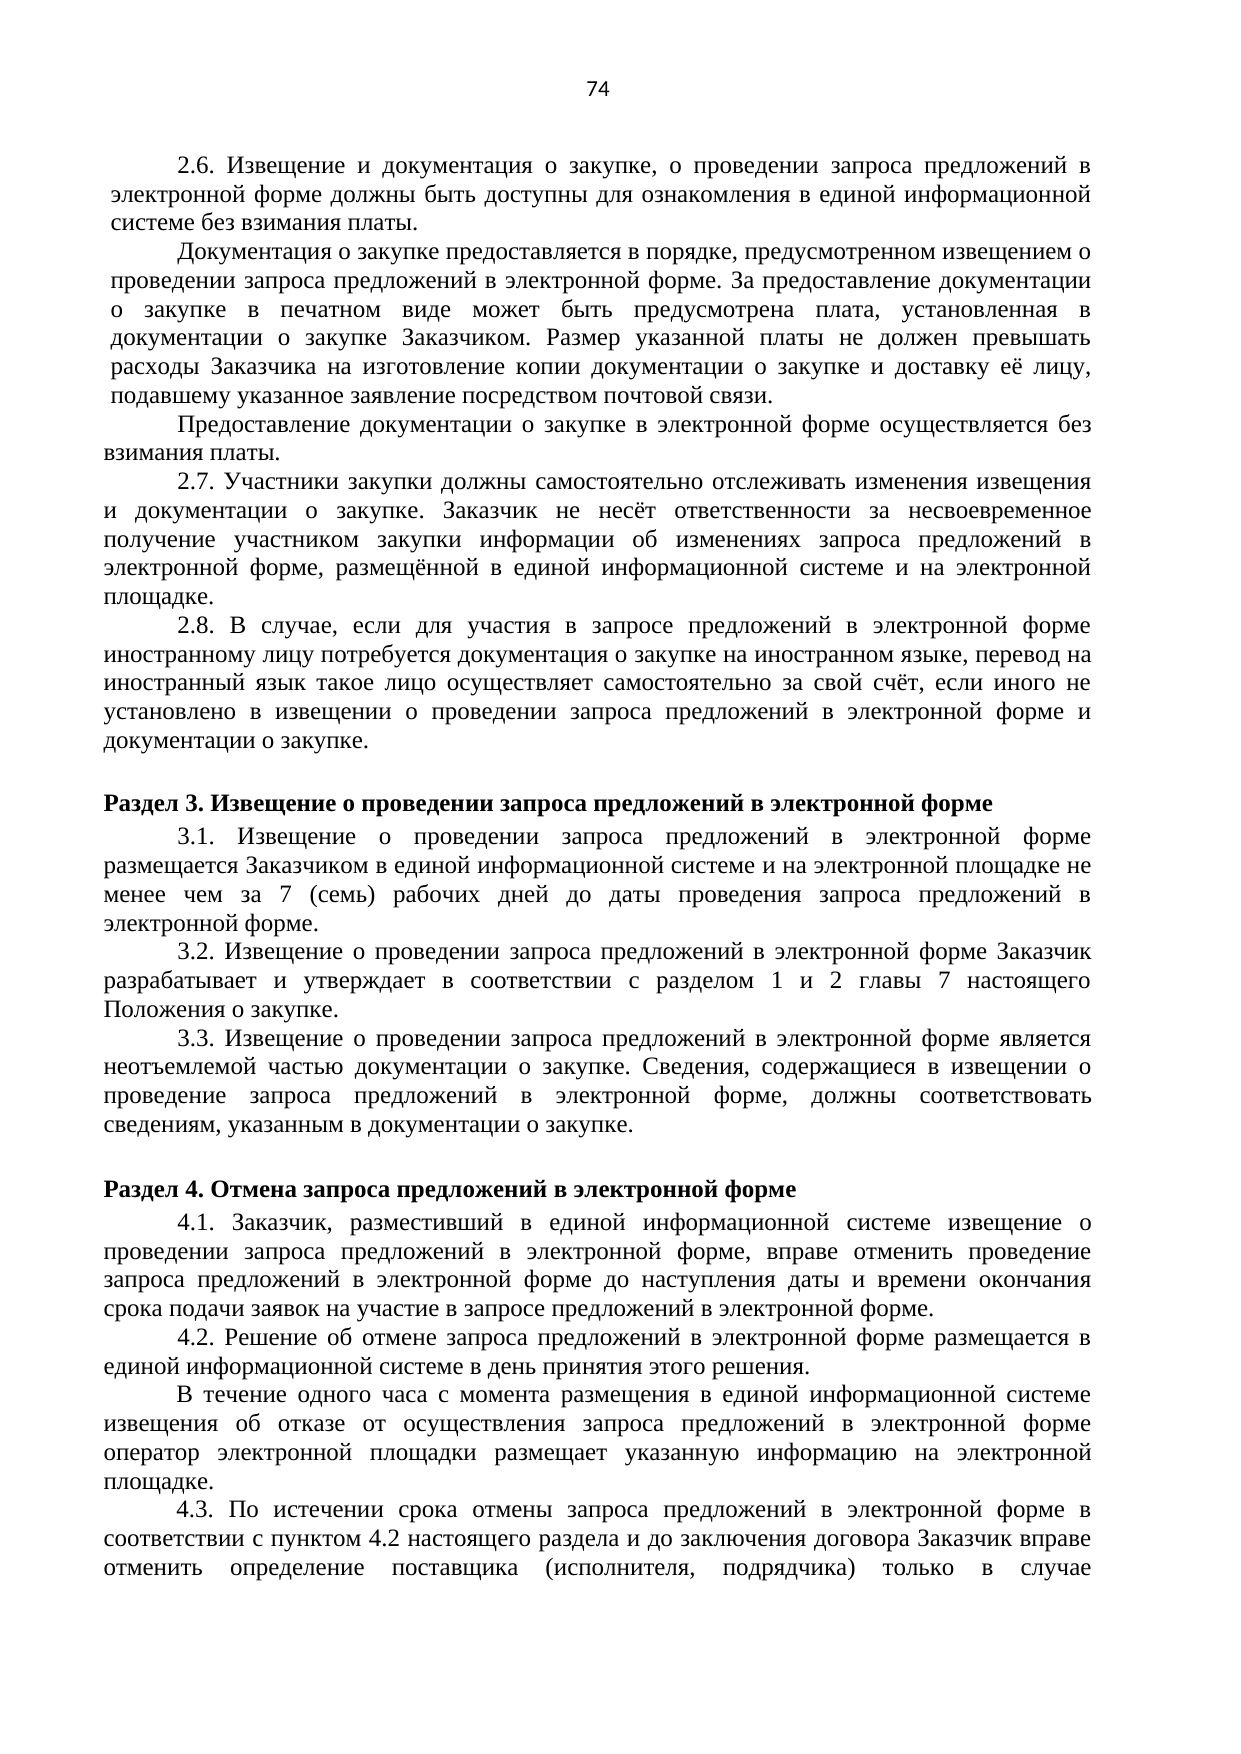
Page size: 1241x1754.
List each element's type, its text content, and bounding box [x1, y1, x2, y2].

text 3.2. Извещение о проведении запроса предложений в электронной форме Заказчик разрабатывает и утверждает в соответствии с разделом 1 и 2 главы 7 настоящего Положения о закупке. [103, 936, 1092, 1023]
subtitle Раздел 4. Отмена запроса предложений в электронной форме [103, 1174, 1092, 1203]
text 3.3. Извещение о проведении запроса предложений в электронной форме является неотъемлемой частью документации о закупке. Сведения, содержащиеся в извещении о проведение запроса предложений в электронной форме, должны соответствовать сведениям, указанным в документации о закупке. [103, 1023, 1092, 1138]
text 3.1. Извещение о проведении запроса предложений в электронной форме размещается Заказчиком в единой информационной системе и на электронной площадке не менее чем за 7 (семь) рабочих дней до даты проведения запроса предложений в электронной форме. [103, 821, 1092, 936]
text 2.8. В случае, если для участия в запросе предложений в электронной форме иностранному лицу потребуется документация о закупке на иностранном языке, перевод на иностранный язык такое лицо осуществляет самостоятельно за свой счёт, если иного не установлено в извещении о проведении запроса предложений в электронной форме и документации о закупке. [103, 610, 1092, 754]
text 2.7. Участники закупки должны самостоятельно отслеживать изменения извещения и документации о закупке. Заказчик не несёт ответственности за несвоевременное получение участником закупки информации об изменениях запроса предложений в электронной форме, размещённой в единой информационной системе и на электронной площадке. [103, 466, 1092, 610]
text Предоставление документации о закупке в электронной форме осуществляется без взимания платы. [103, 409, 1092, 466]
text Документация о закупке предоставляется в порядке, предусмотренном извещением о проведении запроса предложений в электронной форме. За предоставление документации о закупке в печатном виде может быть предусмотрена плата, установленная в документации о закупке Заказчиком. Размер указанной платы не должен превышать расходы Заказчика на изготовление копии документации о закупке и доставку её лицу, подавшему указанное заявление посредством почтовой связи. [110, 236, 1092, 409]
text В течение одного часа с момента размещения в единой информационной системе извещения об отказе от осуществления запроса предложений в электронной форме оператор электронной площадки размещает указанную информацию на электронной площадке. [103, 1379, 1092, 1494]
text 2.6. Извещение и документация о закупке, о проведении запроса предложений в электронной форме должны быть доступны для ознакомления в единой информационной системе без взимания платы. [110, 150, 1092, 236]
subtitle Раздел 3. Извещение о проведении запроса предложений в электронной форме [103, 788, 1092, 817]
text 4.2. Решение об отмене запроса предложений в электронной форме размещается в единой информационной системе в день принятия этого решения. [103, 1322, 1092, 1379]
text 4.1. Заказчик, разместивший в единой информационной системе извещение о проведении запроса предложений в электронной форме, вправе отменить проведение запроса предложений в электронной форме до наступления даты и времени окончания срока подачи заявок на участие в запросе предложений в электронной форме. [103, 1207, 1092, 1322]
